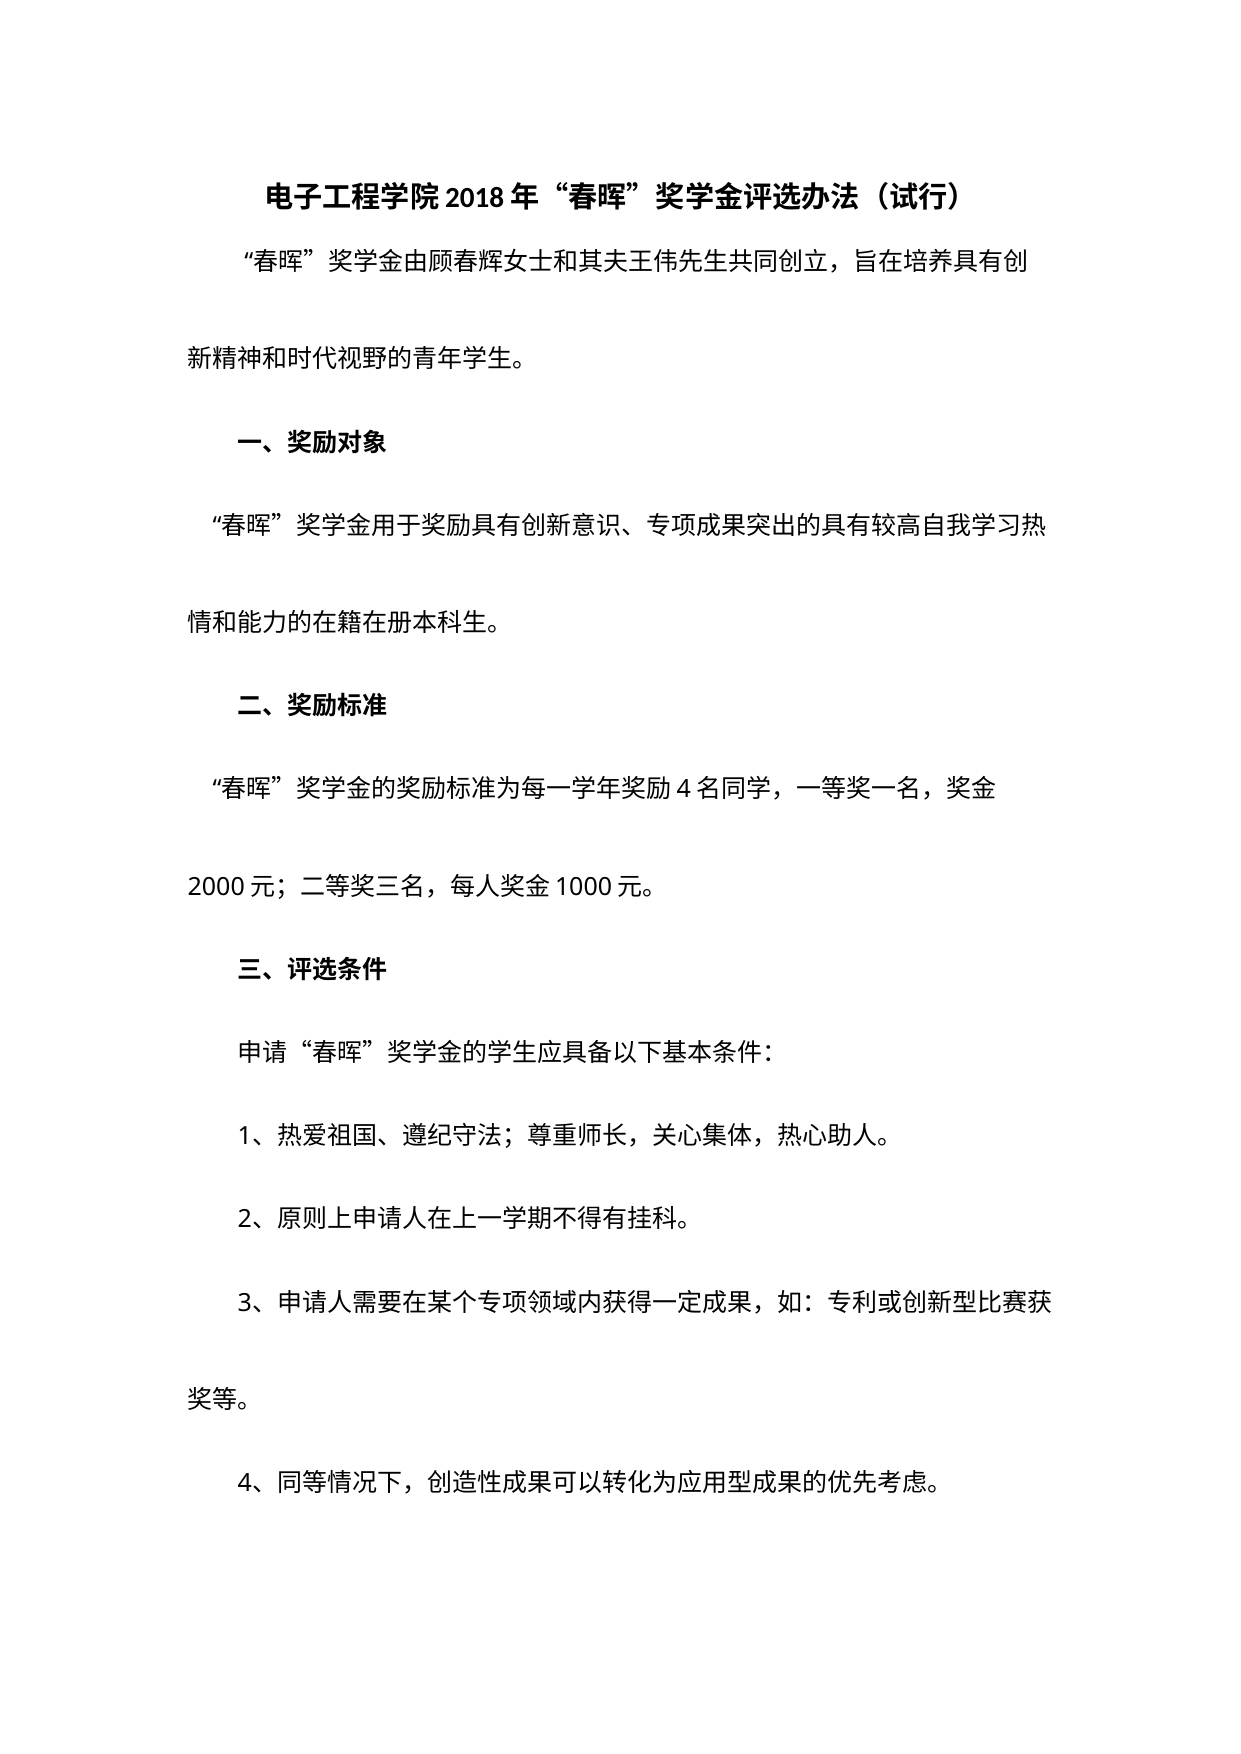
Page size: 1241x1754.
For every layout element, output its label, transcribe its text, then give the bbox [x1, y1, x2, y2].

list 4、同等情况下，创造性成果可以转化为应用型成果的优先考虑。 [187, 1448, 1053, 1513]
list 二、奖励标准 [187, 671, 1053, 736]
list 1、热爱祖国、遵纪守法；尊重师长，关心集体，热心助人。 [187, 1101, 1053, 1166]
list 奖励对象 [187, 408, 1053, 473]
list 3、申请人需要在某个专项领域内获得一定成果，如：专利或创新型比赛获奖等。 [187, 1268, 1053, 1430]
text 电子工程学院2018年“春晖”奖学金评选办法（试行） [187, 162, 1053, 227]
list “春晖”奖学金的奖励标准为每一学年奖励4名同学，一等奖一名，奖金2000元；二等奖三名，每人奖金1000元。 [187, 754, 1053, 917]
list 2、原则上申请人在上一学期不得有挂科。 [187, 1184, 1053, 1249]
list 申请“春晖”奖学金的学生应具备以下基本条件： [187, 1018, 1053, 1083]
list 三、评选条件 [187, 935, 1053, 1000]
list “春晖”奖学金用于奖励具有创新意识、专项成果突出的具有较高自我学习热情和能力的在籍在册本科生。 [187, 491, 1053, 653]
text “春晖”奖学金由顾春辉女士和其夫王伟先生共同创立，旨在培养具有创新精神和时代视野的青年学生。 [187, 227, 1053, 389]
